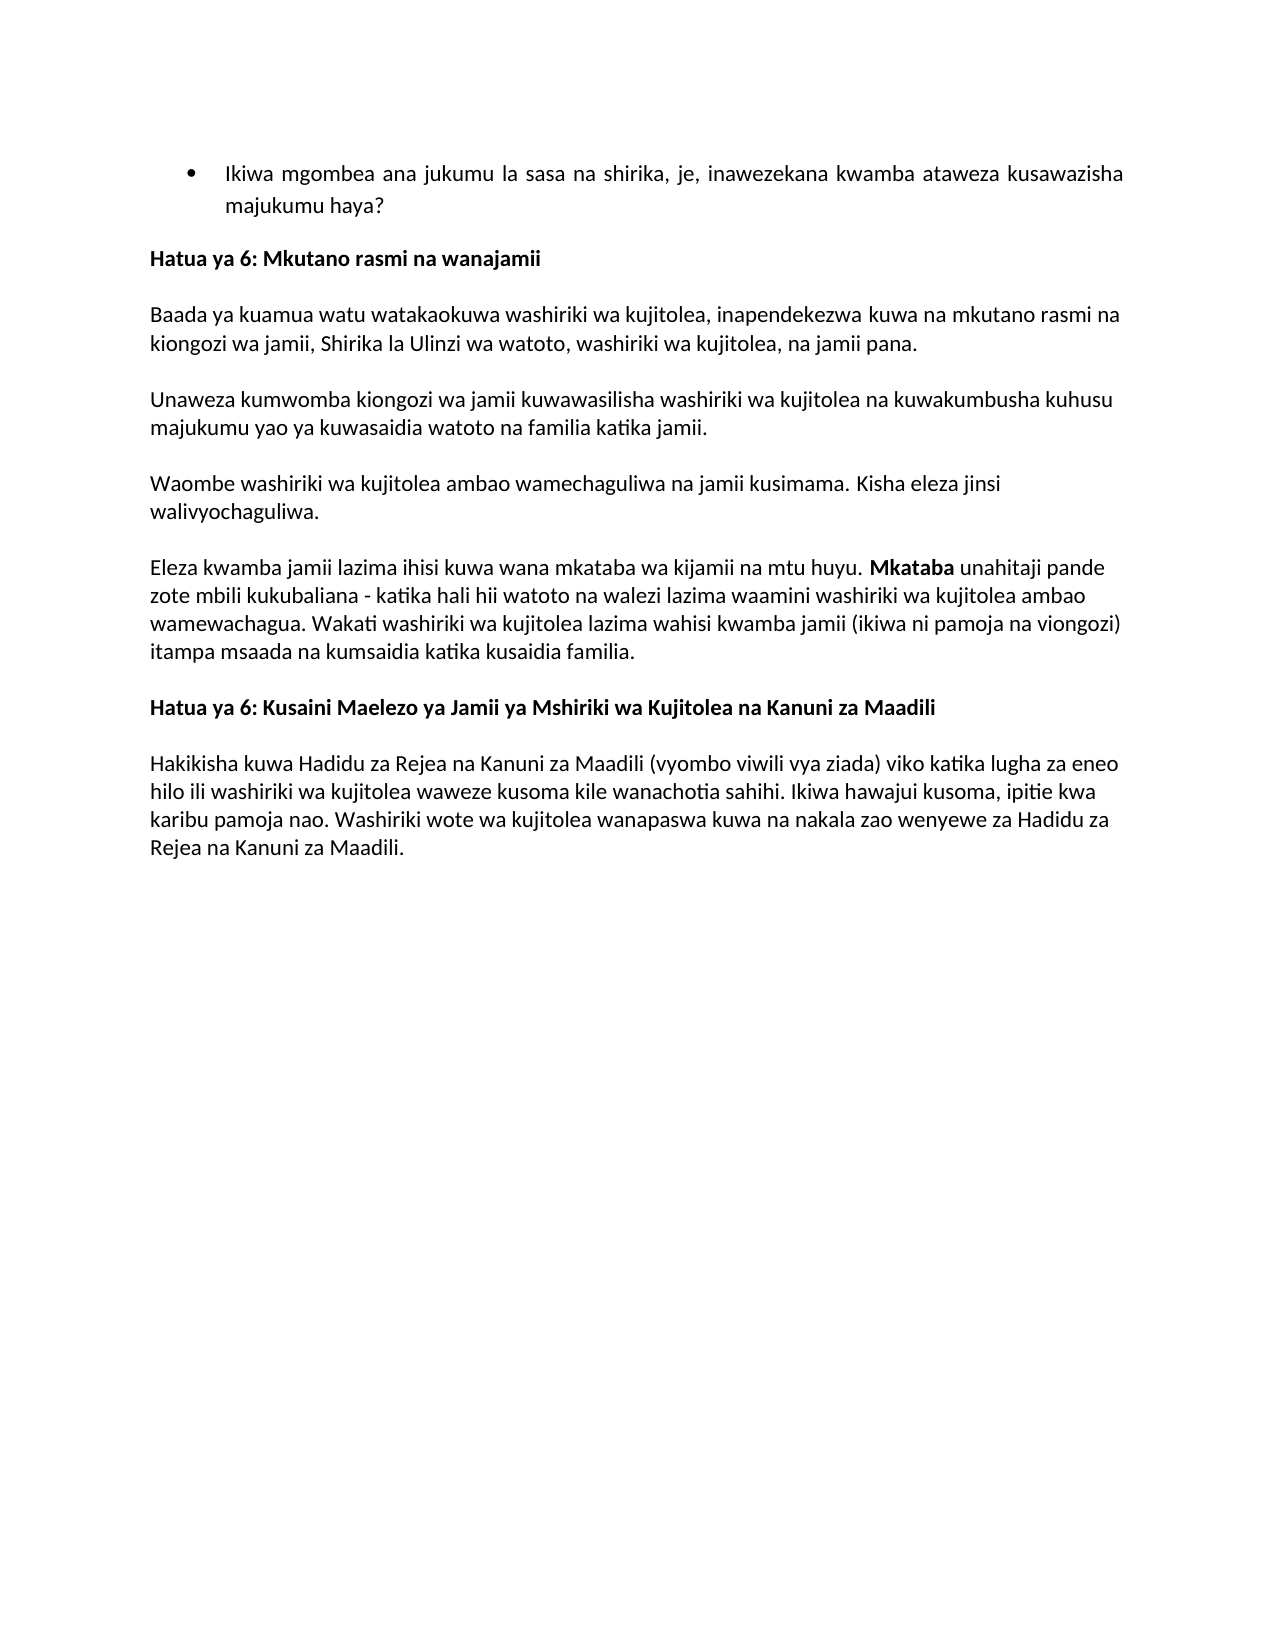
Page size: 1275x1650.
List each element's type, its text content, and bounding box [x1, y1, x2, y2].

text Hatua ya 6: Mkutano rasmi na wanajamii [150, 244, 1125, 273]
list Ikiwa mgombea ana jukumu la sasa na shirika, je, inawezekana kwamba ataweza kusawazisha majukumu haya? [187, 159, 1125, 219]
text Baada ya kuamua watu watakaokuwa washiriki wa kujitolea, inapendekezwa mkutano rasmi na kiongozi wa jamii, Shirika la Ulinzi wa watoto, washiriki wa kujitolea, na jamii pana. [150, 301, 1125, 357]
text Hakikisha kuwa Hadidu za Rejea na Kanuni za Maadili (vyombo viwili vya ziada) viko katika lugha za eneo hilo ili washiriki wa kujitolea waweze kusoma kile wanachotia sahihi. Ikiwa hawajui kusoma, ipitie kwa karibu pamoja nao. Washiriki wote wa kujitolea wanapaswa kuwa na nakala zao wenyewe za Hadidu za Rejea na Kanuni za Maadili. [150, 749, 1125, 861]
text Unaweza kumwomba kiongozi wa jamii kuwawasilisha washiriki wa kujitolea na kuwakumbusha kuhusu majukumu yao ya kuwasaidia watoto na familia katika jamii. [150, 385, 1125, 441]
text Eleza kwamba jamii lazima ihisi kuwa wana mkataba wa kijamii na mtu huyu. Mkataba unahitaji pande zote mbili kukubaliana - katika hali hii watoto na walezi lazima waamini washiriki wa kujitolea ambao wamewachagua. Wakati washiriki wa kujitolea lazima wahisi kwamba jamii (ikiwa ni pamoja na viongozi) itampa msaada na kumsaidia katika kusaidia familia. [150, 553, 1125, 665]
text Waombe washiriki wa kujitolea ambao wamechaguliwa na jamii kusimama. Kisha eleza jinsi walivyochaguliwa. [150, 469, 1125, 525]
text Hatua ya 6: Kusaini Maelezo ya Jamii ya Mshiriki wa Kujitolea na Kanuni za Maadili [150, 693, 1125, 721]
